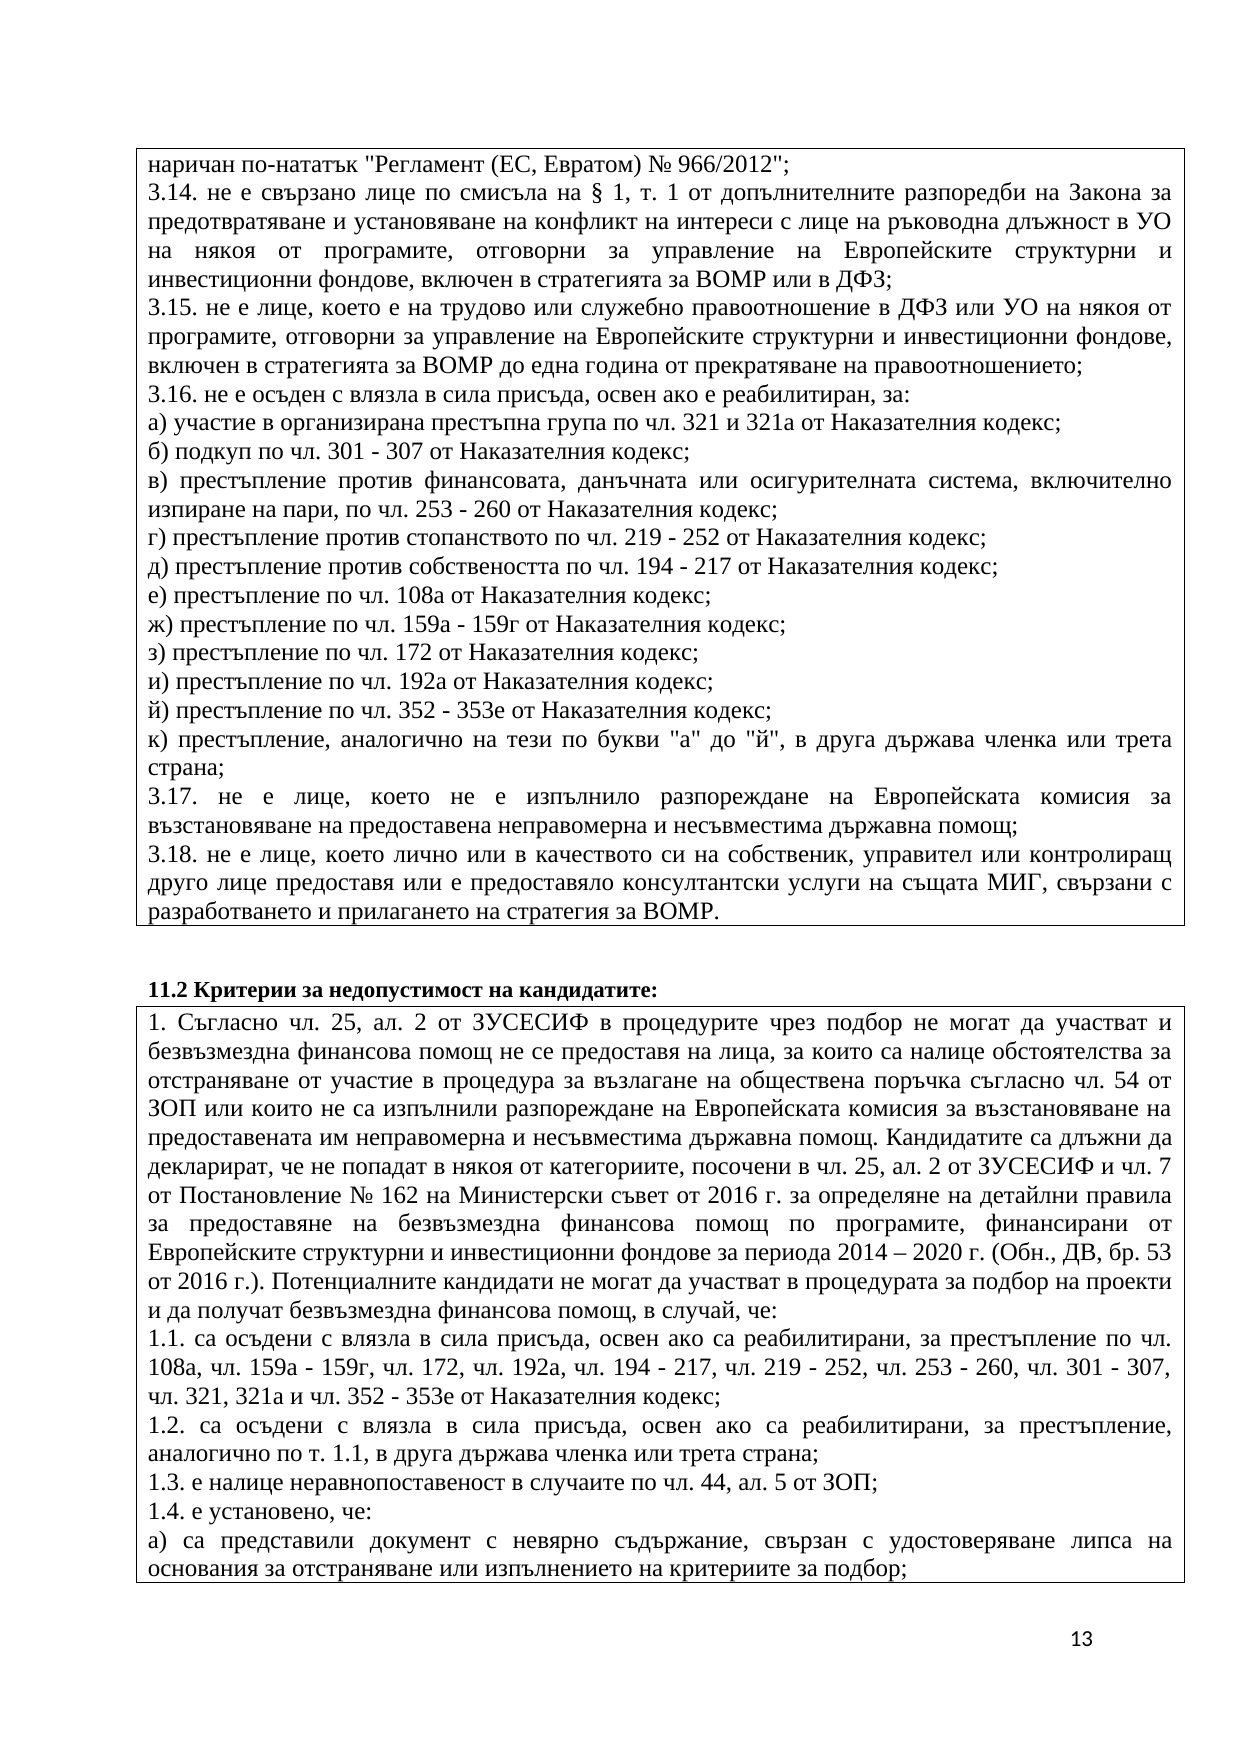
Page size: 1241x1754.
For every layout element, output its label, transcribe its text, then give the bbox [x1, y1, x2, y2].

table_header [137, 149, 1184, 925]
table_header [137, 1007, 1184, 1582]
subtitle 11.2 Критерии за недопустимост на кандидатите: [148, 976, 1093, 1002]
